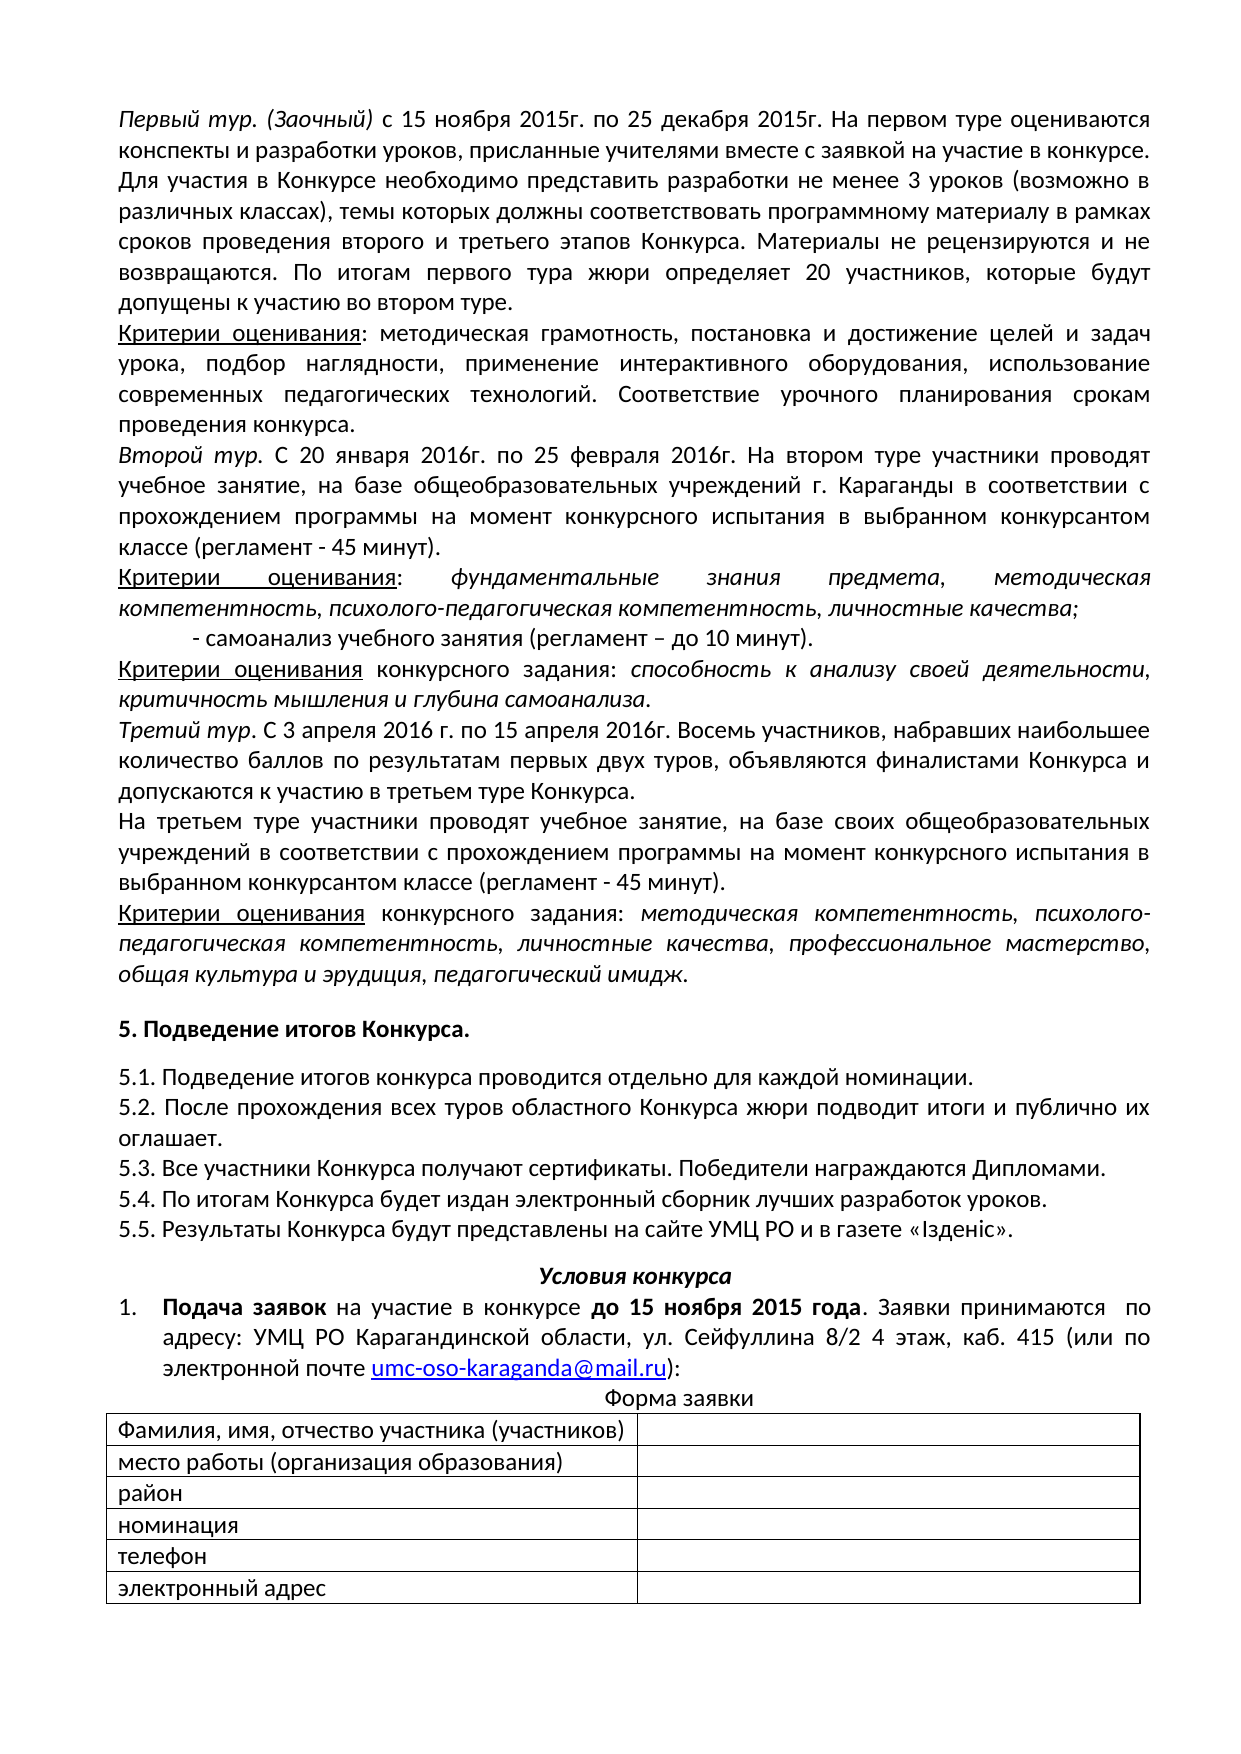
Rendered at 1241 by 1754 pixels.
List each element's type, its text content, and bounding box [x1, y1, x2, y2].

table_cell [638, 1540, 1139, 1571]
table_cell номинация [107, 1509, 637, 1539]
subtitle Условия конкурса [118, 1261, 1152, 1291]
text 5.3. Все участники Конкурса получают сертификаты. Победители награждаются Дипломами. [118, 1152, 1152, 1183]
table_header [638, 1414, 1139, 1445]
table_cell район [107, 1477, 637, 1508]
text Форма заявки [162, 1383, 1152, 1413]
text Третий тур. С 3 апреля 2016 г. по 15 апреля 2016г. Восемь участников, набравших наибольшее количество баллов по результатам первых двух туров, объявляются финалистами Конкурса и допускаются к участию в третьем туре Конкурса. [118, 714, 1152, 805]
text На третьем туре участники проводят учебное занятие, на базе своих общеобразовательных учреждений в соответствии с прохождением программы на момент конкурсного испытания в выбранном конкурсантом классе (регламент - 45 минут). [118, 805, 1152, 897]
table_cell электронный адрес [107, 1572, 637, 1602]
table_cell [638, 1446, 1139, 1476]
text 5.1. Подведение итогов конкурса проводится отдельно для каждой номинации. [118, 1061, 1152, 1091]
table_header Фамилия, имя, отчество участника (участников) [107, 1414, 637, 1445]
text 5.2. После прохождения всех туров областного Конкурса жюри подводит итоги и публично их оглашает. [118, 1091, 1152, 1152]
text Критерии оценивания: фундаментальные знания предмета, методическая компетентность, психолого-педагогическая компетентность, личностные качества; [118, 561, 1152, 622]
table_cell место работы (организация образования) [107, 1446, 637, 1476]
text Критерии оценивания конкурсного задания: методическая компетентность, психолого-педагогическая компетентность, личностные качества, профессиональное мастерство, общая культура и эрудиция, педагогический имидж. [118, 897, 1152, 988]
table_cell [638, 1509, 1139, 1539]
text 5.4. По итогам Конкурса будет издан электронный сборник лучших разработок уроков. [118, 1183, 1152, 1213]
text Второй тур. С 20 января 2016г. по 25 февраля 2016г. На втором туре участники проводят учебное занятие, на базе общеобразовательных учреждений г. Караганды в соответствии с прохождением программы на момент конкурсного испытания в выбранном конкурсантом классе (регламент - 45 минут). [118, 439, 1152, 561]
table_cell телефон [107, 1540, 637, 1571]
text 5.5. Результаты Конкурса будут представлены на сайте УМЦ РО и в газете «Ізденіс». [118, 1213, 1152, 1244]
text - самоанализ учебного занятия (регламент – до 10 минут). [118, 622, 1152, 653]
list Подача заявок на участие в конкурсе до 15 ноября 2015 года. Заявки принимаются по адресу: УМЦ РО Карагандинской области, ул. Сейфуллина 8/2 4 этаж, каб. 415 (или по электронной почте umc-oso-karaganda@mail.ru): [118, 1291, 1152, 1383]
text 5. Подведение итогов Конкурса. [118, 1013, 1152, 1044]
table_cell [638, 1572, 1139, 1602]
text Первый тур. (Заочный) с 15 ноября 2015г. по 25 декабря 2015г. На первом туре оцениваются конспекты и разработки уроков, присланные учителями вместе с заявкой на участие в конкурсе. Для участия в Конкурсе необходимо представить разработки не менее 3 уроков (возможно в различных классах), темы которых должны соответствовать программному материалу в рамках сроков проведения второго и третьего этапов Конкурса. Материалы не рецензируются и не возвращаются. По итогам первого тура жюри определяет 20 участников, которые будут допущены к участию во втором туре. [118, 103, 1152, 317]
text Критерии оценивания: методическая грамотность, постановка и достижение целей и задач урока, подбор наглядности, применение интерактивного оборудования, использование современных педагогических технологий. Соответствие урочного планирования срокам проведения конкурса. [118, 317, 1152, 439]
table_cell [638, 1477, 1139, 1508]
text Критерии оценивания конкурсного задания: способность к анализу своей деятельности, критичность мышления и глубина самоанализа. [118, 653, 1152, 714]
